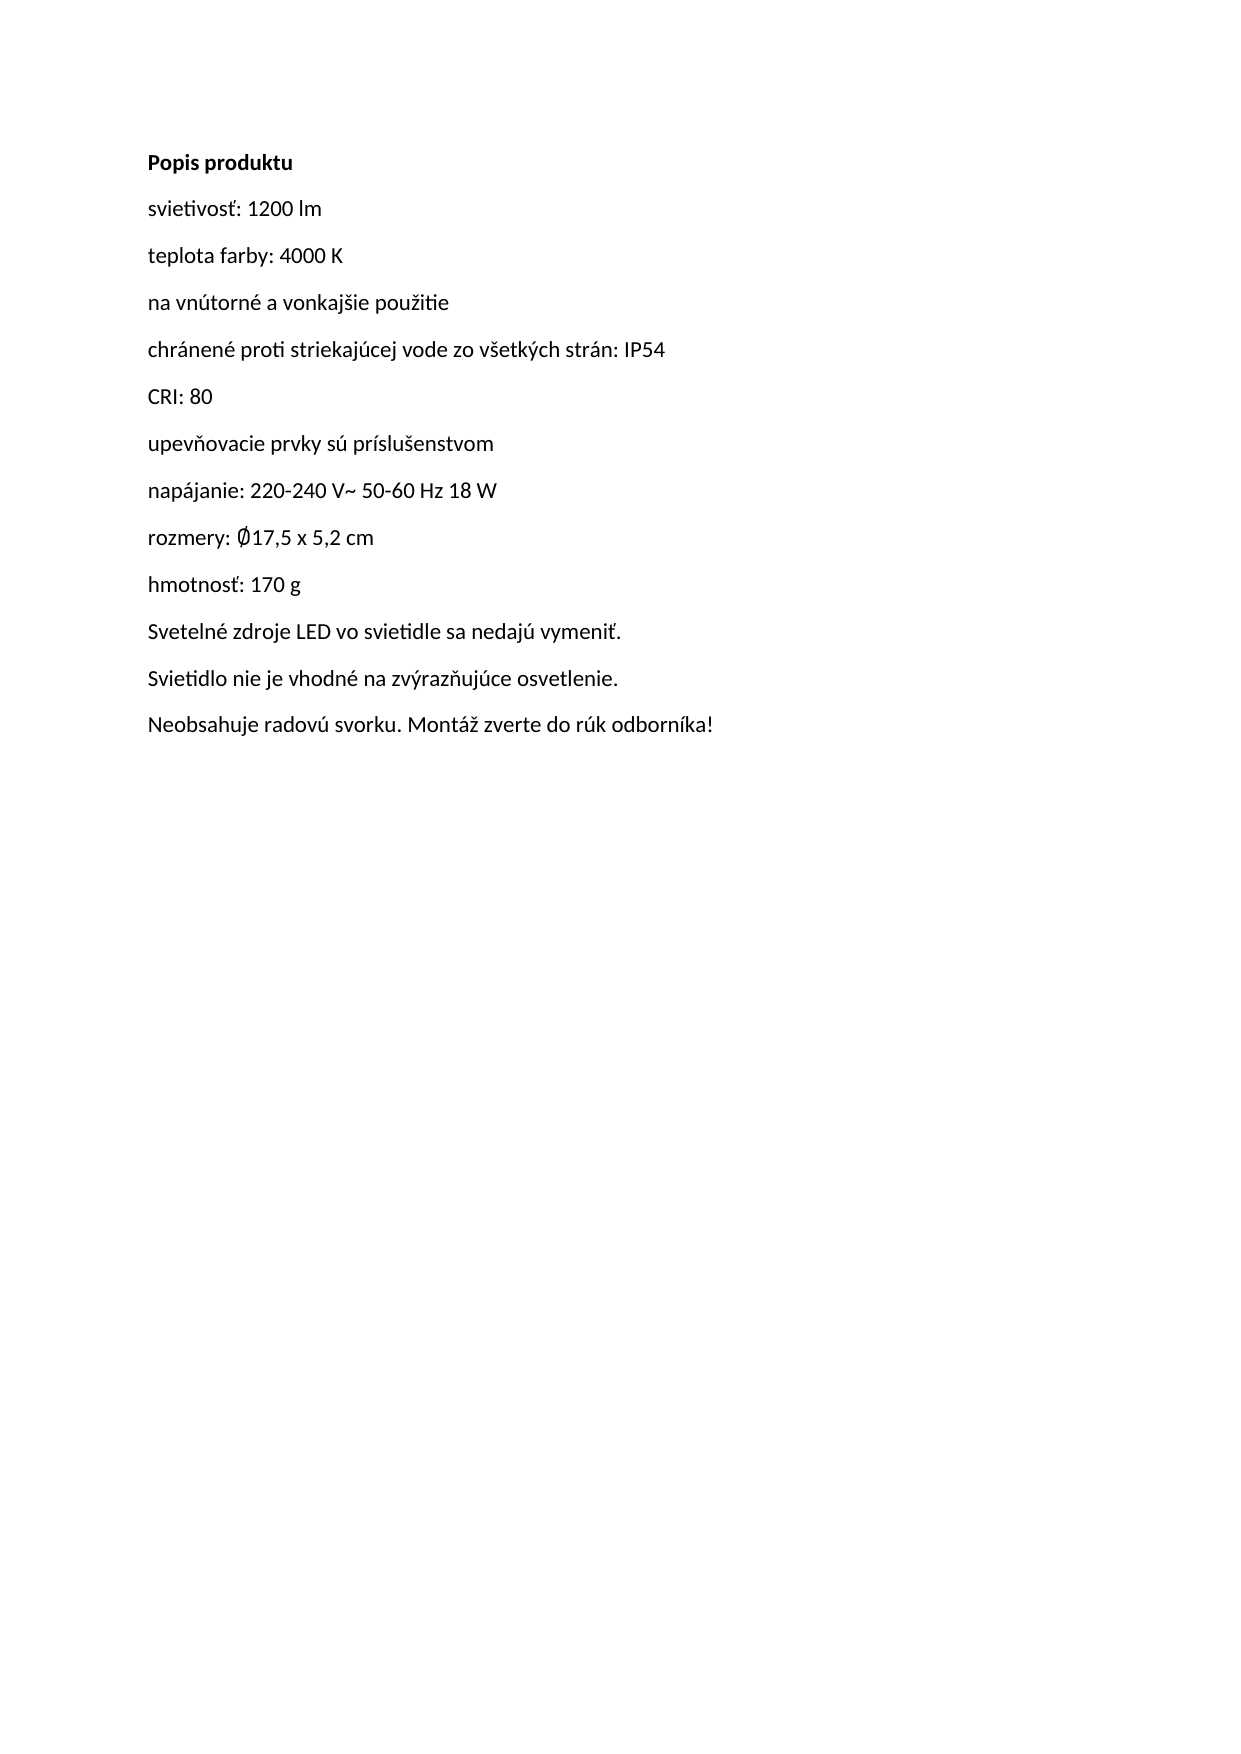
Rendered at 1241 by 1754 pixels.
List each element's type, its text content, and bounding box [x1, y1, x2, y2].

text Svetelné zdroje LED vo svietidle sa nedajú vymeniť. [148, 617, 1093, 645]
text Neobsahuje radovú svorku. Montáž zverte do rúk odborníka! [148, 711, 1093, 738]
text napájanie: 220-240 V~ 50-60 Hz 18 W [148, 476, 1093, 504]
text rozmery: ∅17,5 x 5,2 cm [148, 523, 1093, 551]
text hmotnosť: 170 g [148, 570, 1093, 598]
text na vnútorné a vonkajšie použitie [148, 288, 1093, 316]
text Svietidlo nie je vhodné na zvýrazňujúce osvetlenie. [148, 664, 1093, 692]
text chránené proti striekajúcej vode zo všetkých strán: IP54 [148, 335, 1093, 363]
text svietivosť: 1200 lm [148, 194, 1093, 222]
text teplota farby: 4000 K [148, 241, 1093, 269]
text CRI: 80 [148, 382, 1093, 410]
text Popis produktu [148, 148, 1093, 176]
text upevňovacie prvky sú príslušenstvom [148, 429, 1093, 457]
